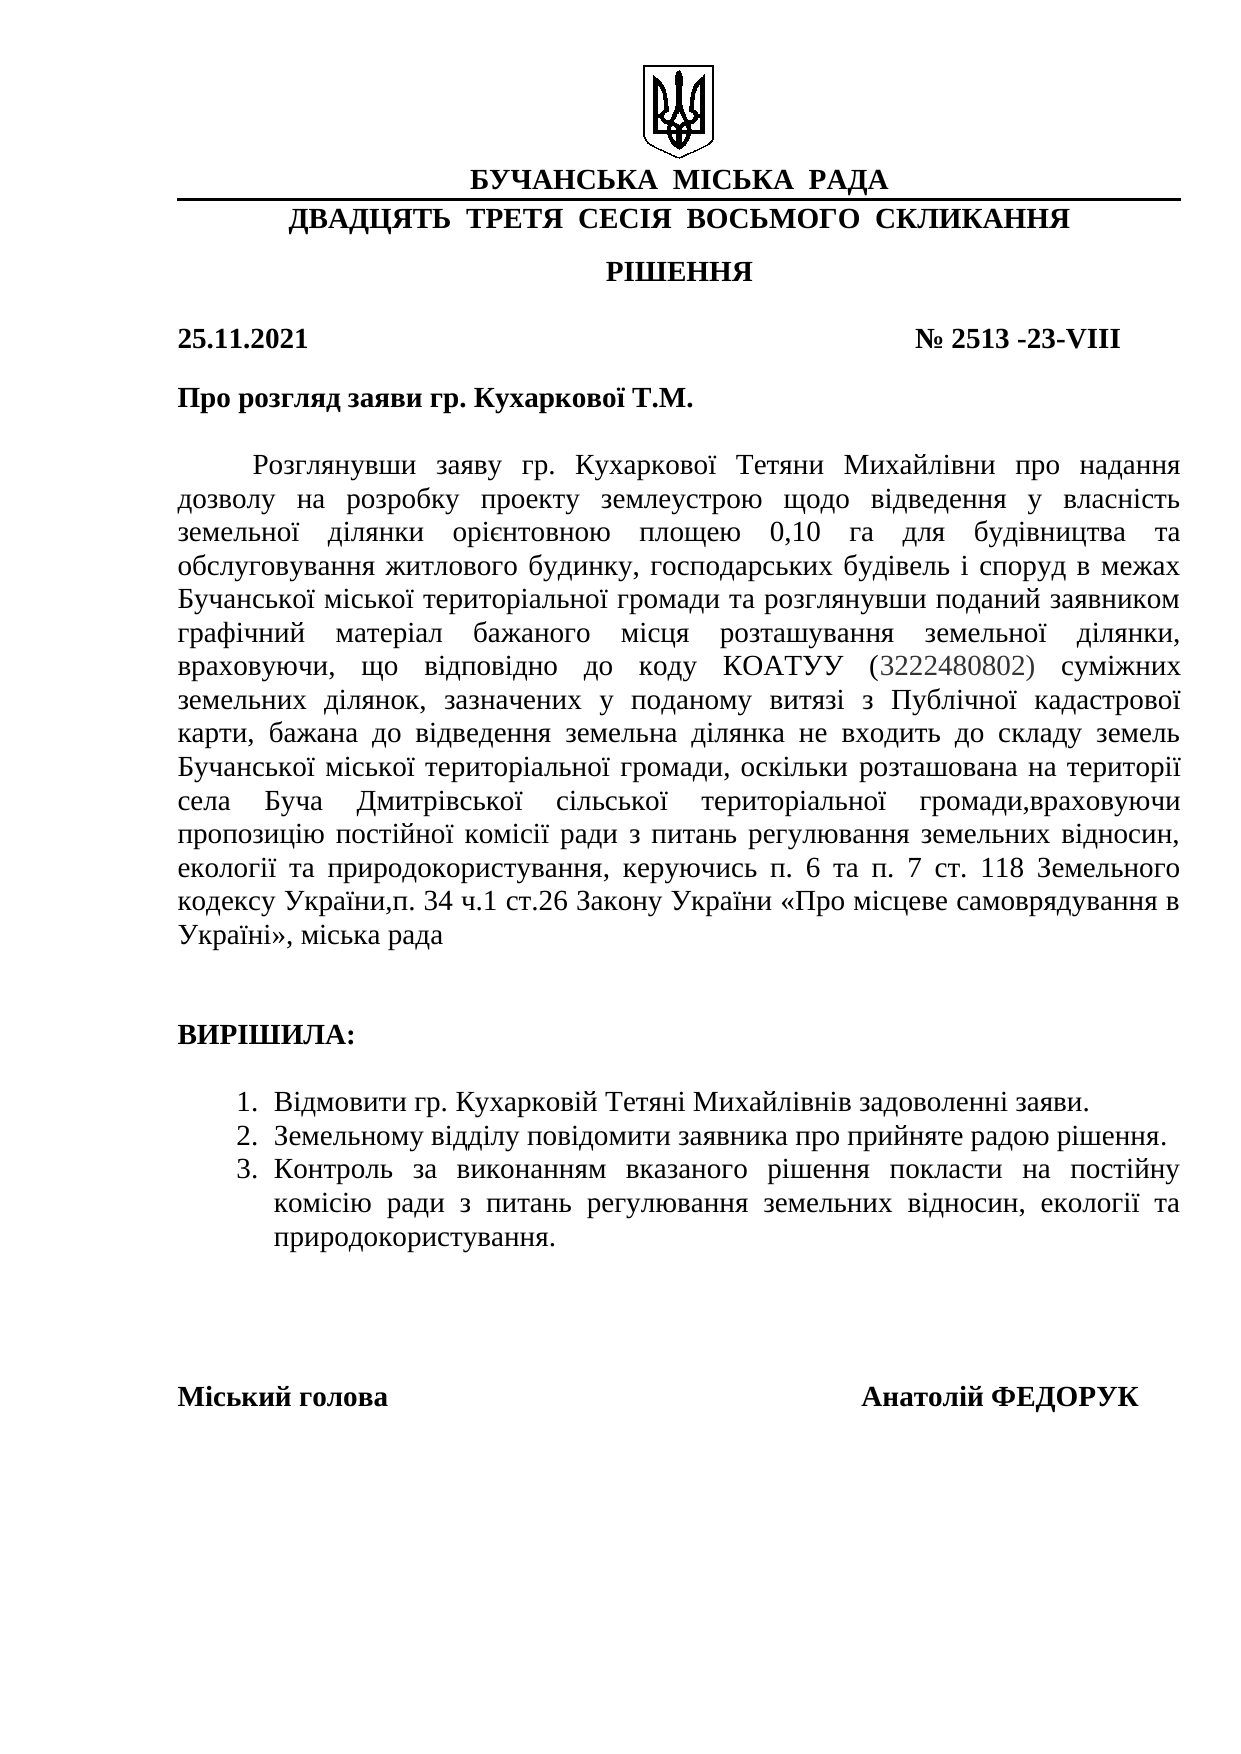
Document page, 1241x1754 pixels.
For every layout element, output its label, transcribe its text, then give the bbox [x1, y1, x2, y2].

text Міський голова Анатолій ФЕДОРУК [177, 1379, 1181, 1412]
text 25.11.2021 № 2513 -23-VІІІ [177, 321, 1181, 354]
text ДВАДЦЯТЬ ТРЕТЯ СЕСІЯ ВОСЬМОГО СКЛИКАННЯ [177, 201, 1181, 234]
text ВИРІШИЛА: [177, 1017, 1181, 1051]
list Відмовити гр. Кухарковій Тетяні Михайлівнів задоволенні заяви. [236, 1084, 1181, 1118]
list Контроль за виконанням вказаного рішення покласти на постійну комісію ради з питань регулювання земельних відносин, екології та природокористування. [236, 1152, 1181, 1252]
text БУЧАНСЬКА МІСЬКА РАДА [177, 162, 1181, 198]
text Розглянувши заяву гр. Кухаркової Тетяни Михайлівни про надання дозволу на розробку проекту землеустрою щодо відведення у власність земельної ділянки орієнтовною площею 0,10 га для будівництва та обслуговування житлового будинку, господарських будівель і споруд в межах Бучанської міської територіальної громади та розглянувши поданий заявником графічний матеріал бажаного місця розташування земельної ділянки, враховуючи, що відповідно до коду КОАТУУ (3222480802) суміжних земельних ділянок, зазначених у поданому витязі з Публічної кадастрової карти, бажана до відведення земельна ділянка не входить до складу земель Бучанської міської територіальної громади, оскільки розташована на території села Буча Дмитрівської сільської територіальної громади,враховуючи пропозицію постійної комісії ради з питань регулювання земельних відносин, екології та природокористування, керуючись п. 6 та п. 7 ст. 118 Земельного кодексу України,п. 34 ч.1 ст.26 Закону України «Про місцеве самоврядування в Україні», міська рада [177, 447, 1181, 950]
text Про розгляд заяви гр. Кухаркової Т.М. [177, 380, 1181, 414]
list Земельному відділу повідомити заявника про прийняте радою рішення. [236, 1118, 1181, 1152]
text РІШЕННЯ [177, 254, 1181, 287]
